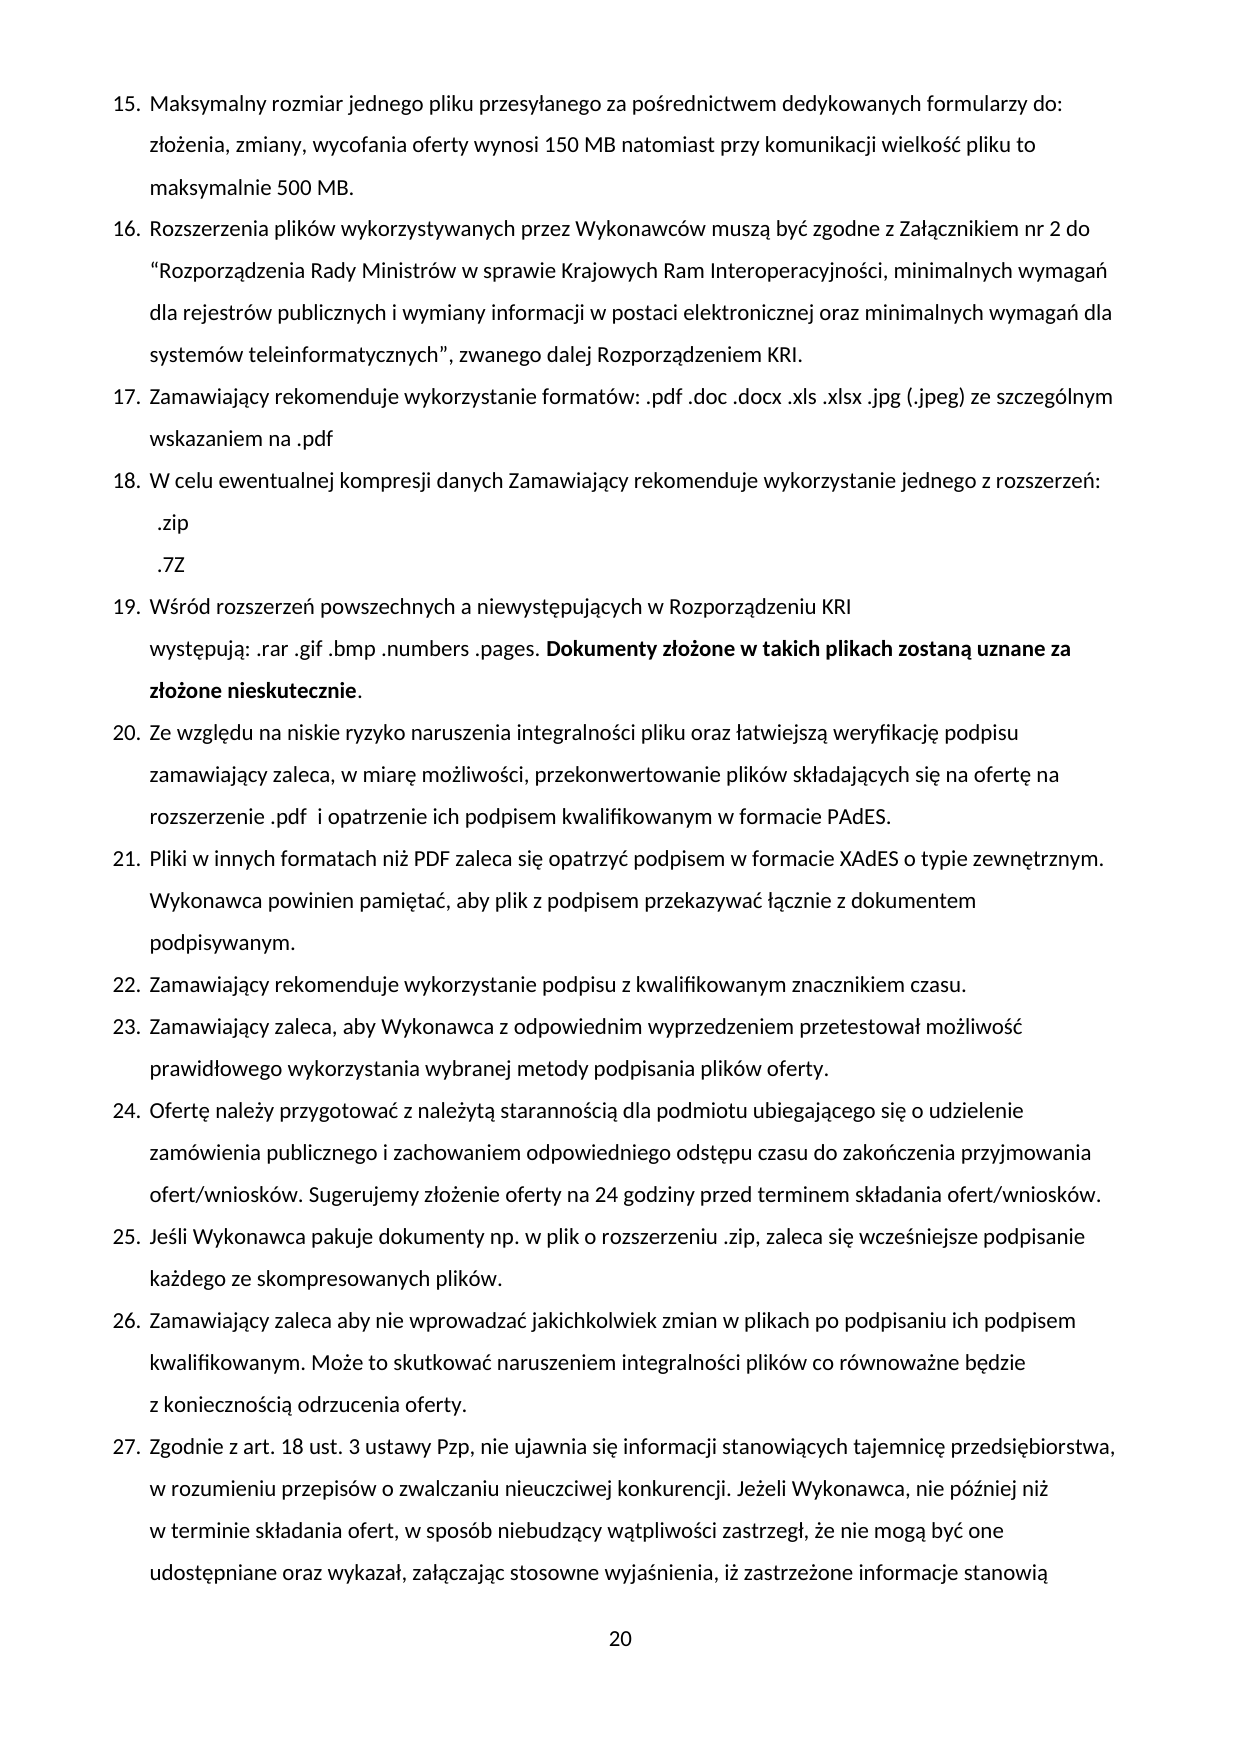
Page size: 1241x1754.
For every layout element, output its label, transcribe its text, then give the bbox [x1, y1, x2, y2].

list Wśród rozszerzeń powszechnych a niewystępujących w Rozporządzeniu KRI występują: .rar .gif .bmp .numbers .pages. Dokumenty złożone w takich plikach zostaną uznane za złożone nieskutecznie. [112, 592, 1128, 704]
list Ze względu na niskie ryzyko naruszenia integralności pliku oraz łatwiejszą weryfikację podpisu zamawiający zaleca, w miarę możliwości, przekonwertowanie plików składających się na ofertę na rozszerzenie .pdf i opatrzenie ich podpisem kwalifikowanym w formacie PAdES. [112, 718, 1128, 830]
text .zip [157, 508, 1128, 536]
text .7Z [157, 550, 1128, 578]
list Pliki w innych formatach niż PDF zaleca się opatrzyć podpisem w formacie XAdES o typie zewnętrznym. Wykonawca powinien pamiętać, aby plik z podpisem przekazywać łącznie z dokumentem podpisywanym. [112, 844, 1128, 956]
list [112, 1432, 1128, 1586]
list Zamawiający zaleca aby nie wprowadzać jakichkolwiek zmian w plikach po podpisaniu ich podpisem kwalifikowanym. Może to skutkować naruszeniem integralności plików co równoważne będzie z koniecznością odrzucenia oferty. [112, 1306, 1128, 1418]
list Rozszerzenia plików wykorzystywanych przez Wykonawców muszą być zgodne z Załącznikiem nr 2 do “Rozporządzenia Rady Ministrów w sprawie Krajowych Ram Interoperacyjności, minimalnych wymagań dla rejestrów publicznych i wymiany informacji w postaci elektronicznej oraz minimalnych wymagań dla systemów teleinformatycznych”, zwanego dalej Rozporządzeniem KRI. [112, 214, 1128, 368]
list Ofertę należy przygotować z należytą starannością dla podmiotu ubiegającego się o udzielenie zamówienia publicznego i zachowaniem odpowiedniego odstępu czasu do zakończenia przyjmowania ofert/wniosków. Sugerujemy złożenie oferty na 24 godziny przed terminem składania ofert/wniosków. [112, 1096, 1128, 1208]
list Maksymalny rozmiar jednego pliku przesyłanego za pośrednictwem dedykowanych formularzy do: złożenia, zmiany, wycofania oferty wynosi 150 MB natomiast przy komunikacji wielkość pliku to maksymalnie 500 MB. [112, 89, 1128, 201]
list W celu ewentualnej kompresji danych Zamawiający rekomenduje wykorzystanie jednego z rozszerzeń: [112, 466, 1128, 494]
list Jeśli Wykonawca pakuje dokumenty np. w plik o rozszerzeniu .zip, zaleca się wcześniejsze podpisanie każdego ze skompresowanych plików. [112, 1222, 1128, 1292]
list Zamawiający zaleca, aby Wykonawca z odpowiednim wyprzedzeniem przetestował możliwość prawidłowego wykorzystania wybranej metody podpisania plików oferty. [112, 1012, 1128, 1082]
list Zamawiający rekomenduje wykorzystanie formatów: .pdf .doc .docx .xls .xlsx .jpg (.jpeg) ze szczególnym wskazaniem na .pdf [112, 382, 1128, 452]
list Zamawiający rekomenduje wykorzystanie podpisu z kwalifikowanym znacznikiem czasu. [112, 970, 1128, 998]
